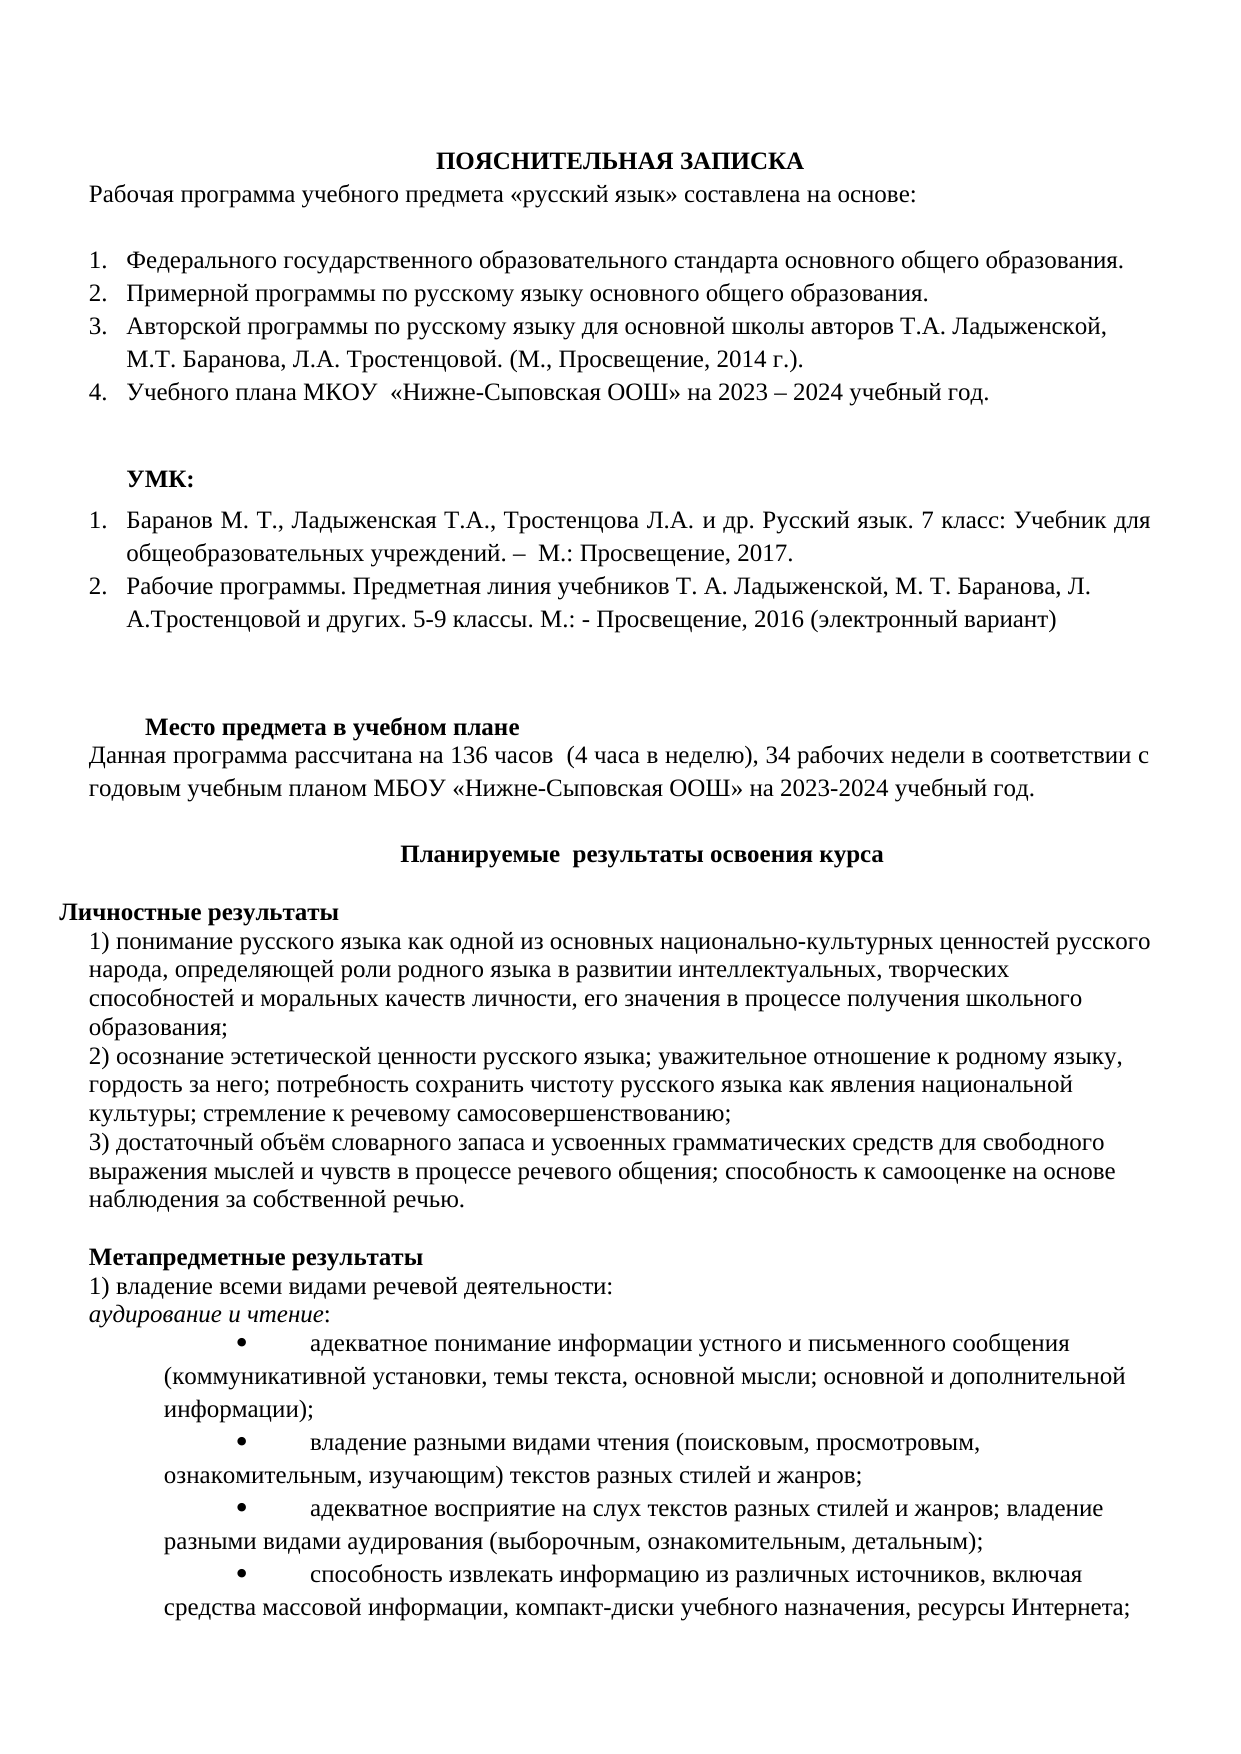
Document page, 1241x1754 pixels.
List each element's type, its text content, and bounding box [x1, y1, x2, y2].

list Авторской программы по русскому языку для основной школы авторов Т.А. Ладыженской, М.Т. Баранова, Л.А. Тростенцовой. (М., Просвещение, 2014 г.). [89, 311, 1152, 373]
text 3) достаточный объём словарного запаса и усвоенных грамматических средств для свободного выражения мыслей и чувств в процессе речевого общения; способность к самооценке на основе наблюдения за собственной речью. [89, 1127, 1152, 1213]
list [164, 1559, 1152, 1621]
list Баранов М. Т., Ладыженская Т.А., Тростенцова Л.А. и др. Русский язык. 7 класс: Учебник для общеобразовательных учреждений. – М.: Просвещение, 2017. [89, 505, 1152, 567]
text ПОЯСНИТЕЛЬНАЯ ЗАПИСКА [89, 146, 1152, 175]
text 2) осознание эстетической ценности русского языка; уважительное отношение к родному языку, гордость за него; потребность сохранить чистоту русского языка как явления национальной культуры; стремление к речевому самосовершенствованию; [89, 1041, 1152, 1127]
list Федерального государственного образовательного стандарта основного общего образования. [89, 245, 1152, 274]
text Метапредметные результаты [89, 1242, 1152, 1271]
text УМК: [126, 464, 1152, 493]
text Планируемые результаты освоения курса [89, 839, 1152, 868]
text 1) владение всеми видами речевой деятельности: [89, 1271, 1152, 1299]
list Примерной программы по русскому языку основного общего образования. [89, 278, 1152, 307]
text Место предмета в учебном плане [89, 712, 1152, 740]
text Рабочая программа учебного предмета «русский язык» составлена на основе: [89, 179, 1152, 208]
list адекватное понимание информации устного и письменного сообщения (коммуникативной установки, темы текста, основной мысли; основной и дополнительной информации); [164, 1328, 1152, 1423]
list Учебного плана МКОУ «Нижне-Сыповская ООШ» на 2023 – 2024 учебный год. [89, 377, 1152, 406]
text Данная программа рассчитана на 136 часов (4 часа в неделю), 34 рабочих недели в соответствии с годовым учебным планом МБОУ «Нижне-Сыповская ООШ» на 2023-2024 учебный год. [89, 740, 1152, 802]
list владение разными видами чтения (поисковым, просмотровым, ознакомительным, изучающим) текстов разных стилей и жанров; [164, 1427, 1152, 1489]
list Рабочие программы. Предметная линия учебников Т. А. Ладыженской, М. Т. Баранова, Л. А.Тростенцовой и других. 5-9 классы. М.: - Просвещение, 2016 (электронный вариант) [89, 571, 1152, 633]
list адекватное восприятие на слух текстов разных стилей и жанров; владение разными видами аудирования (выборочным, ознакомительным, детальным); [164, 1493, 1152, 1555]
text 1) понимание русского языка как одной из основных национально-культурных ценностей русского народа, определяющей роли родного языка в развитии интеллектуальных, творческих способностей и моральных качеств личности, его значения в процессе получения школьного образования; [89, 926, 1152, 1041]
text аудирование и чтение: [89, 1299, 1152, 1328]
text Личностные результаты [0, 897, 1152, 926]
